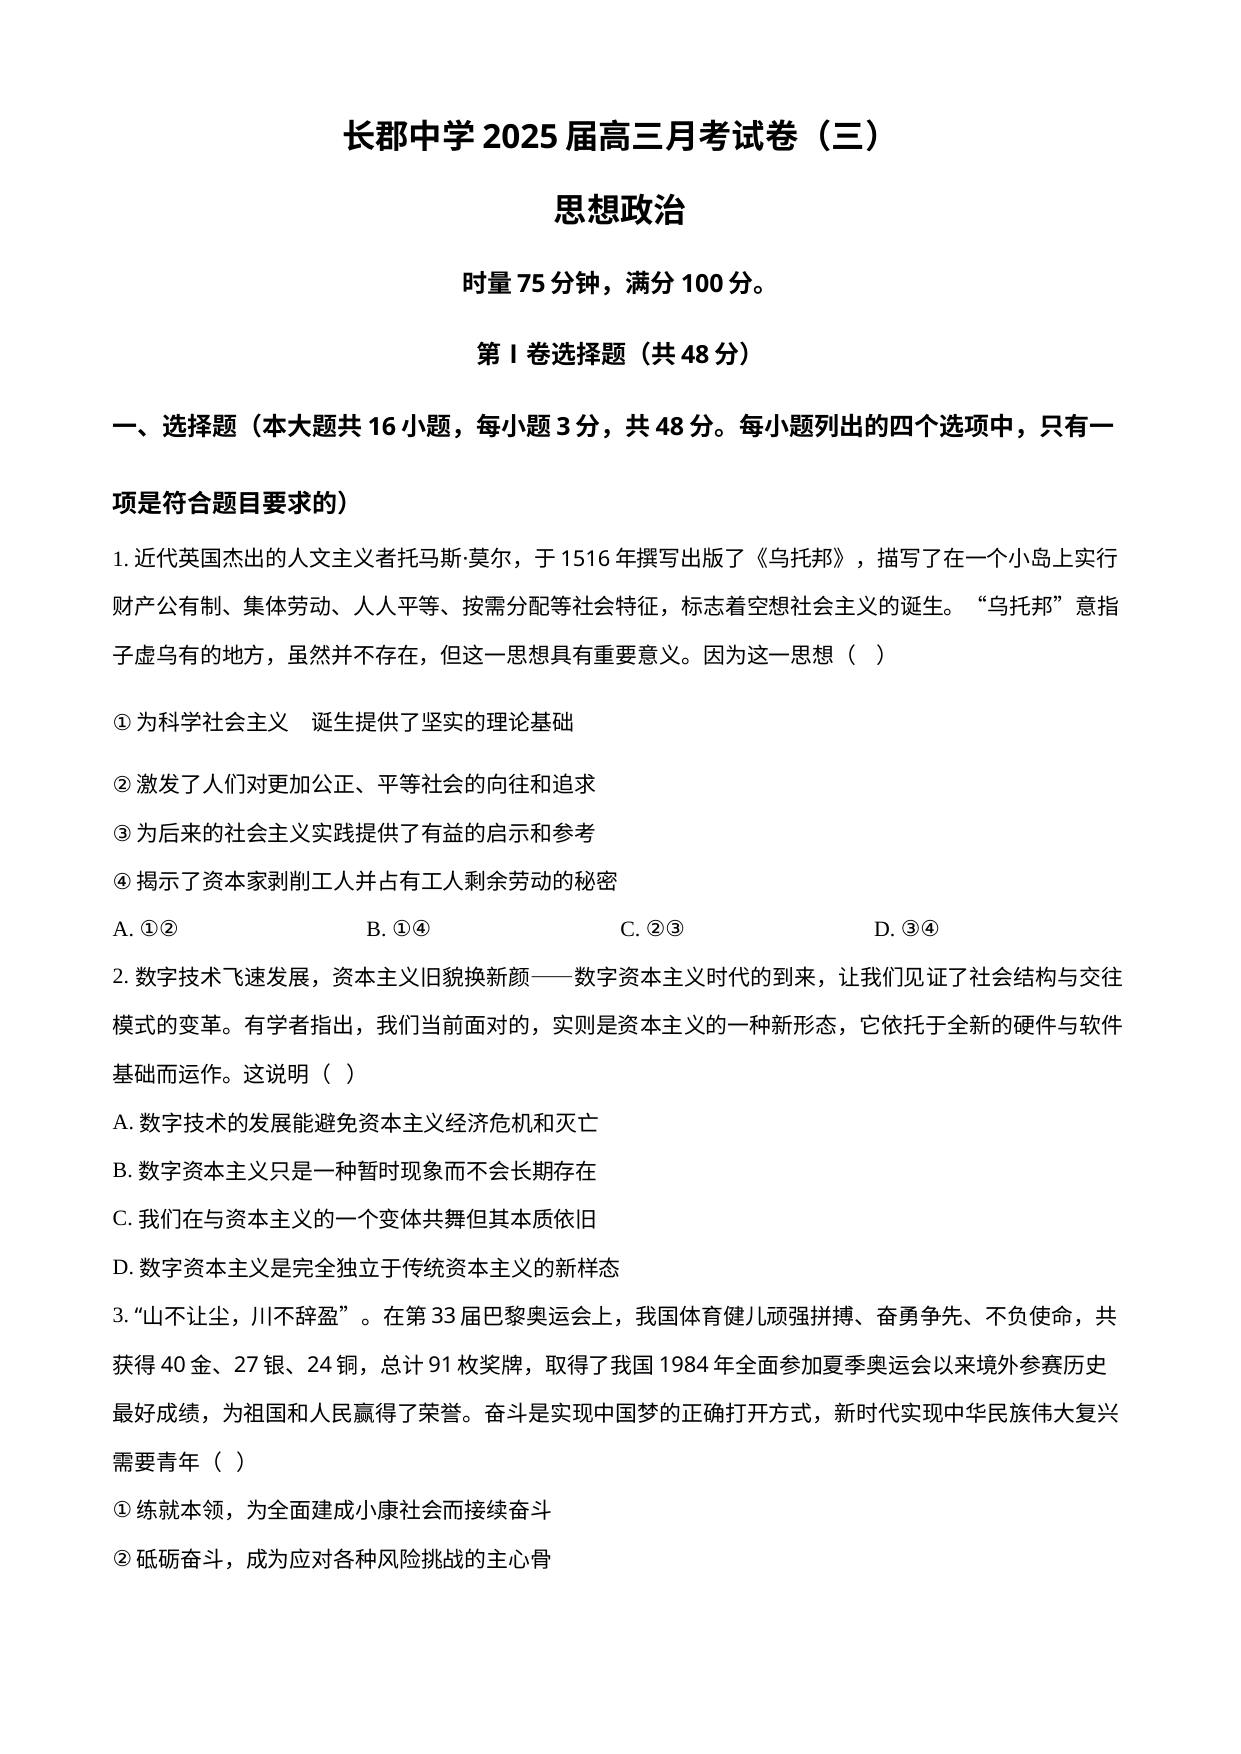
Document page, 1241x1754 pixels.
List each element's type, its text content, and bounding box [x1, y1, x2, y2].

text ③为后来的社会主义实践提供了有益的启示和参考 [112, 815, 1128, 848]
text ①为科学社会主义诞生提供了坚实的理论基础 [112, 686, 1128, 751]
text D. 数字资本主义是完全独立于传统资本主义的新样态 [112, 1250, 1128, 1283]
text ①练就本领，为全面建成小康社会而接续奋斗 [112, 1493, 1128, 1526]
text ②砥砺奋斗，成为应对各种风险挑战的主心骨 [112, 1541, 1128, 1574]
text A. ①② B. ①④ C. ②③ D. ③④ [112, 912, 1128, 944]
text C. 我们在与资本主义的一个变体共舞但其本质依旧 [112, 1202, 1128, 1234]
text A. 数字技术的发展能避免资本主义经济危机和灭亡 [112, 1105, 1128, 1138]
text 时量75分钟，满分100分。 [112, 249, 1128, 314]
text 一、选择题（本大题共16小题，每小题3分，共48分。每小题列出的四个选项中，只有一项是符合题目要求的） [112, 392, 1128, 534]
text 3. “山不让尘，川不辞盈”。在第33届巴黎奥运会上，我国体育健儿顽强拼搏、奋勇争先、不负使命，共获得40金、27银、24铜，总计91枚奖牌，取得了我国1984年全面参加夏季奥运会以来境外参赛历史最好成绩，为祖国和人民赢得了荣誉。奋斗是实现中国梦的正确打开方式，新时代实现中华民族伟大复兴需要青年（ ） [112, 1298, 1128, 1477]
text 第Ⅰ卷选择题（共48分） [112, 321, 1128, 386]
text 1. 近代英国杰出的人文主义者托马斯·莫尔，于1516年撰写出版了《乌托邦》，描写了在一个小岛上实行财产公有制、集体劳动、人人平等、按需分配等社会特征，标志着空想社会主义的诞生。“乌托邦”意指子虚乌有的地方，虽然并不存在，但这一思想具有重要意义。因为这一思想（ ） [112, 540, 1128, 670]
text 思想政治 [112, 176, 1128, 241]
text 长郡中学2025届高三月考试卷（三） [112, 102, 1128, 167]
text 2. 数字技术飞速发展，资本主义旧貌换新颜——数字资本主义时代的到来，让我们见证了社会结构与交往模式的变革。有学者指出，我们当前面对的，实则是资本主义的一种新形态，它依托于全新的硬件与软件基础而运作。这说明（ ） [112, 959, 1128, 1089]
text ②激发了人们对更加公正、平等社会的向往和追求 [112, 767, 1128, 799]
text B. 数字资本主义只是一种暂时现象而不会长期存在 [112, 1153, 1128, 1186]
text ④揭示了资本家剥削工人并占有工人剩余劳动的秘密 [112, 863, 1128, 896]
